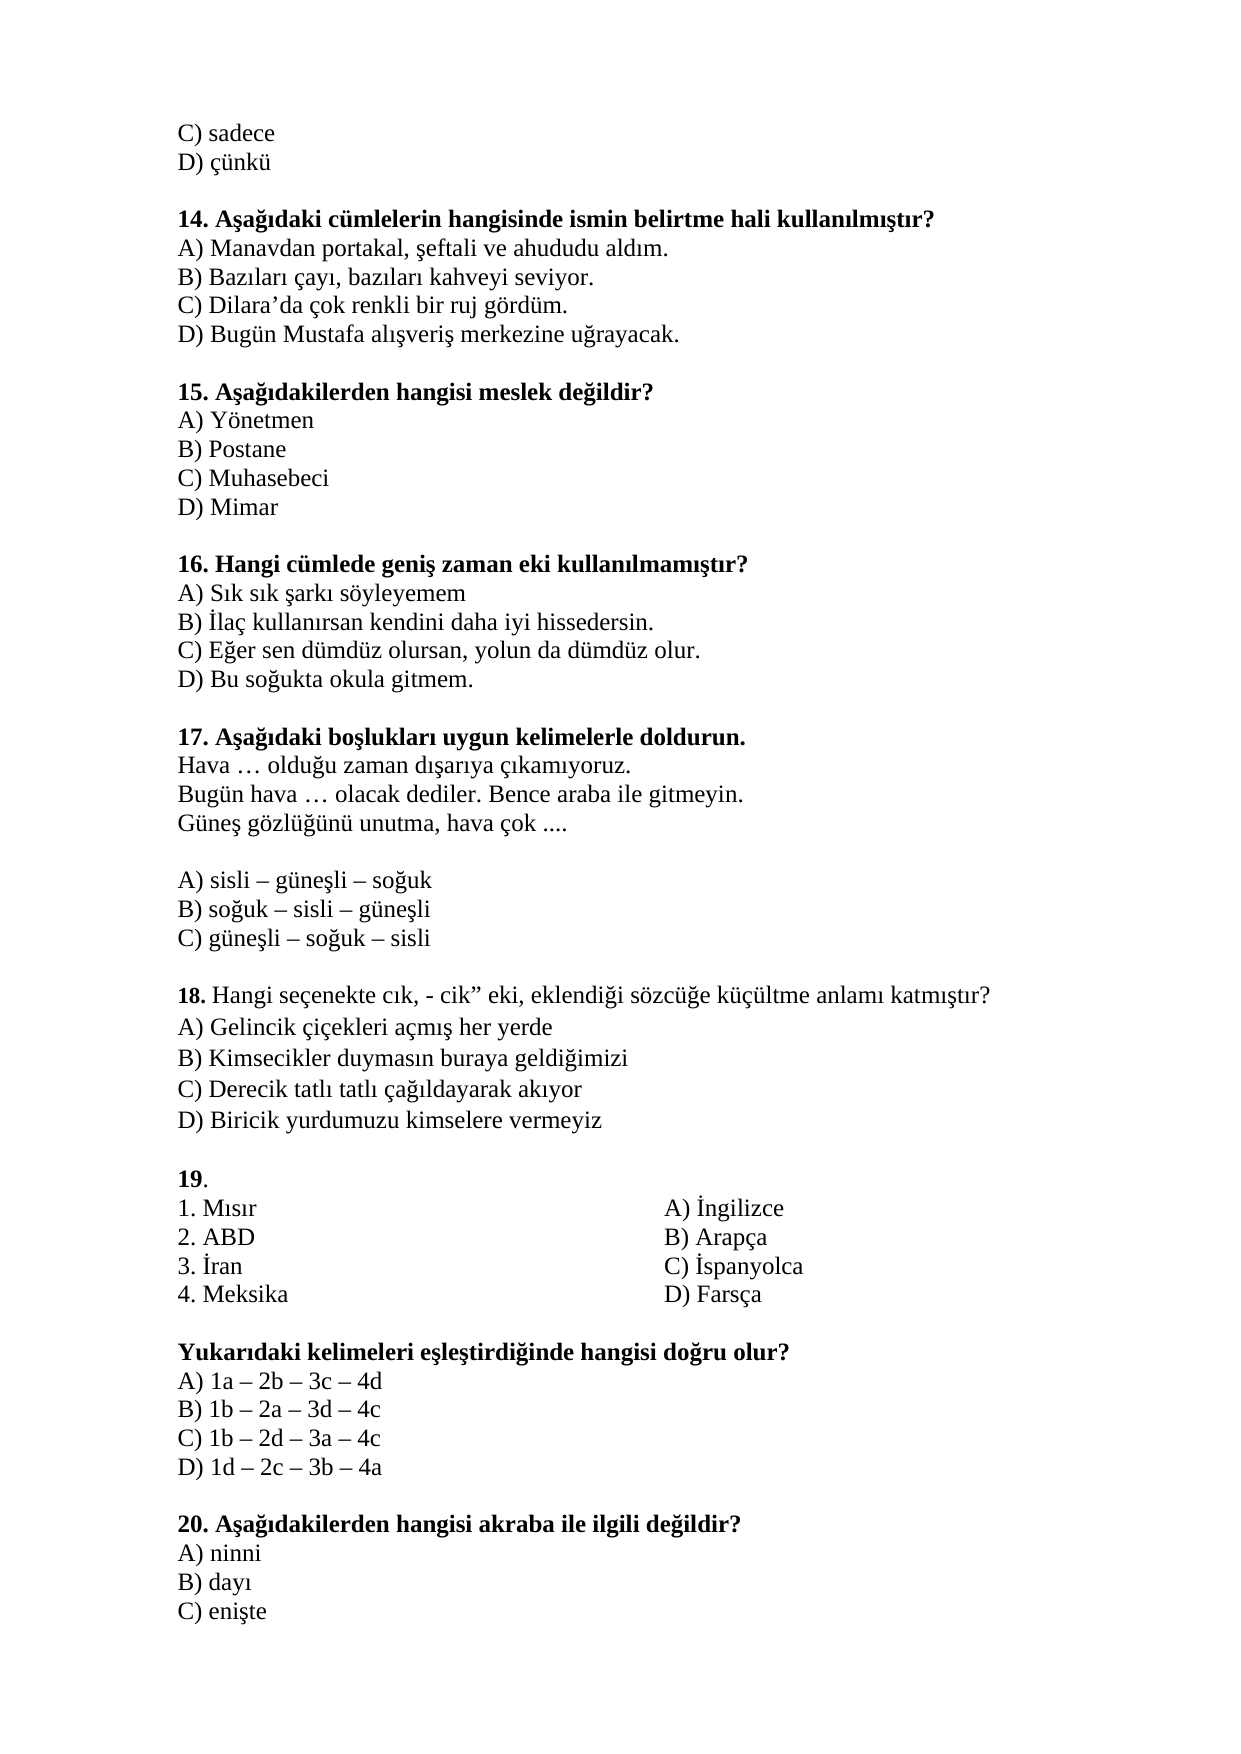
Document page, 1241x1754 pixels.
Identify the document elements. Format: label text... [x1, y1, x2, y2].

table_cell 4. Meksika [166, 1280, 653, 1308]
text A) Yönetmen [177, 406, 1152, 434]
text Hava … olduğu zaman dışarıya çıkamıyoruz. [177, 751, 1152, 779]
text C) enişte [177, 1596, 1152, 1624]
text B) Kimsecikler duymasın buraya geldiğimizi [177, 1043, 1152, 1071]
text 15. Aşağıdakilerden hangisi meslek değildir? [177, 377, 1152, 406]
table_cell C) İspanyolca [653, 1251, 1139, 1279]
text 19. [177, 1164, 1152, 1193]
table_cell B) Arapça [653, 1222, 1139, 1251]
text Bugün hava … olacak dediler. Bence araba ile gitmeyin. [177, 779, 1152, 808]
text C) Muhasebeci [177, 463, 1152, 492]
text C) sadece [177, 118, 1152, 147]
text C) Eğer sen dümdüz olursan, yolun da dümdüz olur. [177, 636, 1152, 664]
table_cell 3. İran [166, 1251, 653, 1279]
text A) Manavdan portakal, şeftali ve ahududu aldım. [177, 233, 1152, 262]
text D) 1d – 2c – 3b – 4a [177, 1452, 1152, 1481]
table_cell 2. ABD [166, 1222, 653, 1251]
text C) 1b – 2d – 3a – 4c [177, 1423, 1152, 1452]
text A) Gelincik çiçekleri açmış her yerde [177, 1012, 1152, 1040]
text D) çünkü [177, 147, 1152, 176]
text B) Bazıları çayı, bazıları kahveyi seviyor. [177, 262, 1152, 291]
table_cell D) Farsça [653, 1280, 1139, 1308]
text C) Dilara’da çok renkli bir ruj gördüm. [177, 291, 1152, 319]
text B) dayı [177, 1567, 1152, 1596]
text 14. Aşağıdaki cümlelerin hangisinde ismin belirtme hali kullanılmıştır? [177, 204, 1152, 233]
text D) Biricik yurdumuzu kimselere vermeyiz [177, 1105, 1152, 1133]
text 20. Aşağıdakilerden hangisi akraba ile ilgili değildir? [177, 1509, 1152, 1538]
text B) soğuk – sisli – güneşli [177, 894, 1152, 923]
table_header 1. Mısır [166, 1193, 653, 1222]
text A) Sık sık şarkı söyleyemem [177, 578, 1152, 607]
text D) Bugün Mustafa alışveriş merkezine uğrayacak. [177, 319, 1152, 348]
text D) Mimar [177, 492, 1152, 521]
text A) 1a – 2b – 3c – 4d [177, 1366, 1152, 1394]
text C) Derecik tatlı tatlı çağıldayarak akıyor [177, 1074, 1152, 1102]
text D) Bu soğukta okula gitmem. [177, 664, 1152, 693]
text 18. Hangi seçenekte cık, - cik” eki, eklendiği sözcüğe küçültme anlamı katmıştır? [177, 981, 1152, 1009]
text A) ninni [177, 1538, 1152, 1567]
text B) 1b – 2a – 3d – 4c [177, 1394, 1152, 1423]
text 17. Aşağıdaki boşlukları uygun kelimelerle doldurun. [177, 722, 1152, 751]
text A) sisli – güneşli – soğuk [177, 866, 1152, 894]
table_header A) İngilizce [653, 1193, 1139, 1222]
text 16. Hangi cümlede geniş zaman eki kullanılmamıştır? [177, 549, 1152, 578]
text B) Postane [177, 434, 1152, 463]
text Yukarıdaki kelimeleri eşleştirdiğinde hangisi doğru olur? [177, 1337, 1152, 1366]
text C) güneşli – soğuk – sisli [177, 923, 1152, 952]
text Güneş gözlüğünü unutma, hava çok .... [177, 808, 1152, 837]
text B) İlaç kullanırsan kendini daha iyi hissedersin. [177, 607, 1152, 636]
